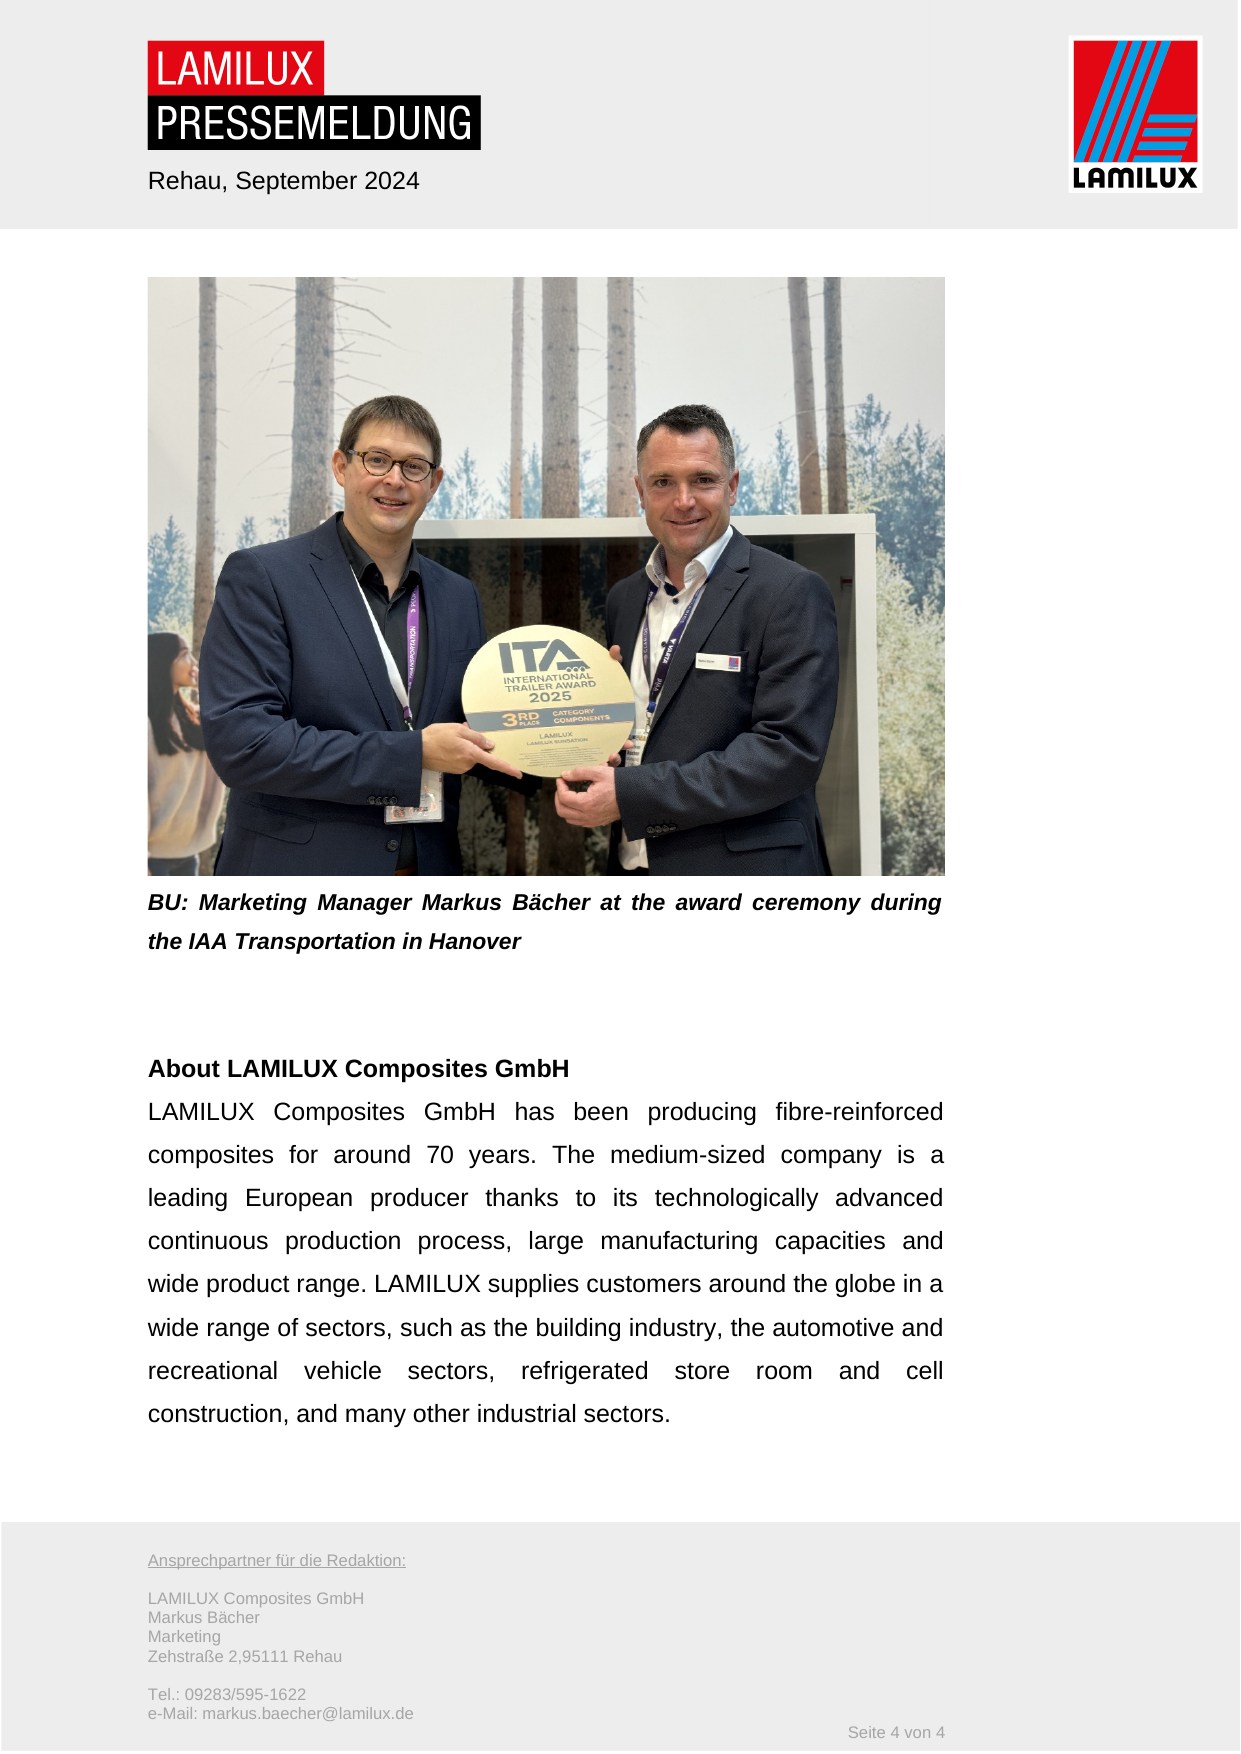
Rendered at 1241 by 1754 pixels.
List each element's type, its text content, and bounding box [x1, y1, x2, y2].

text About LAMILUX Composites GmbH [148, 1054, 945, 1083]
text LAMILUX Composites GmbH has been producing fibre-reinforced composites for around 70 years. The medium-sized company is a leading European producer thanks to its technologically advanced continuous production process, large manufacturing capacities and wide product range. LAMILUX supplies customers around the globe in a wide range of sectors, such as the building industry, the automotive and recreational vehicle sectors, refrigerated store room and cell construction, and many other industrial sectors. [148, 1097, 945, 1428]
picture [147, 277, 945, 876]
text BU: Marketing Manager Markus Bächer at the award ceremony during the IAA Transportation in Hanover [148, 876, 945, 954]
picture [1, 1522, 1241, 1751]
picture [0, 0, 1238, 229]
